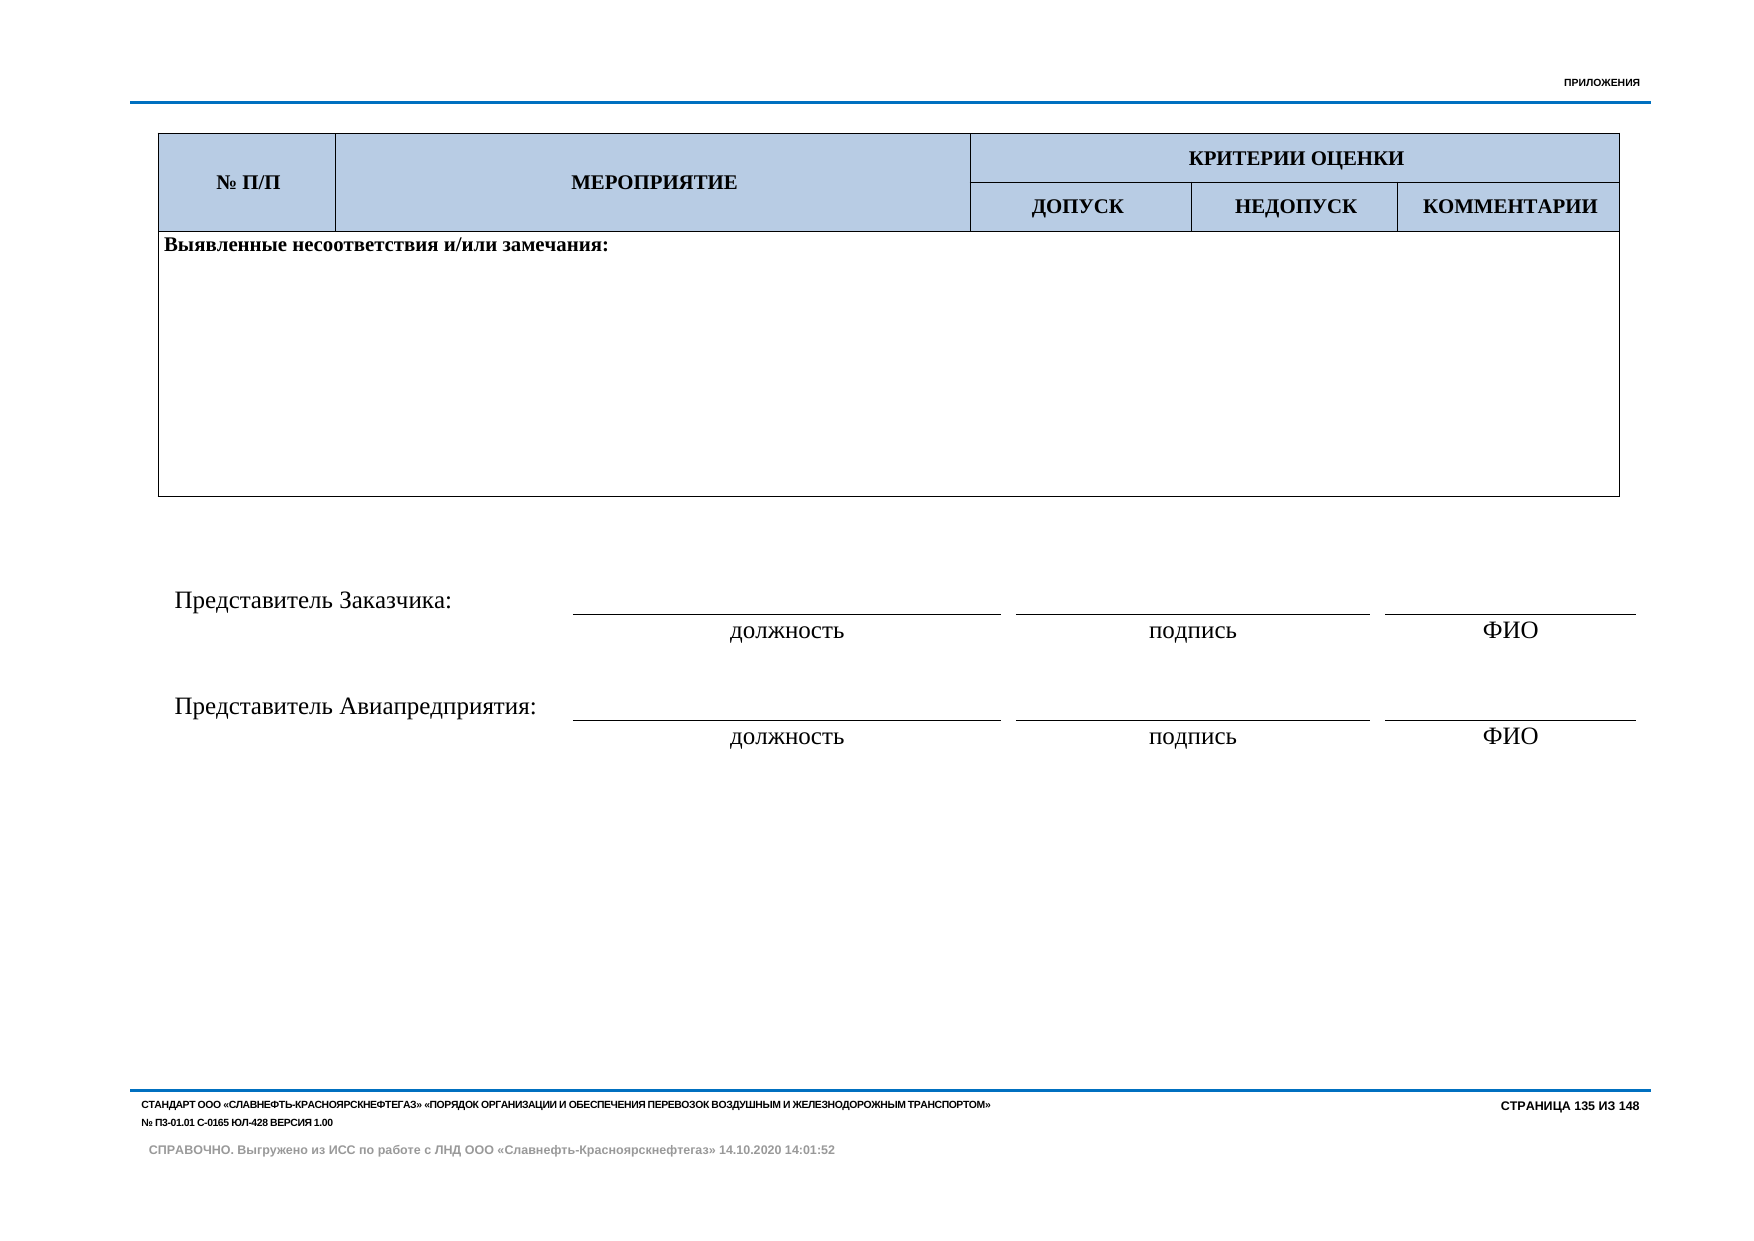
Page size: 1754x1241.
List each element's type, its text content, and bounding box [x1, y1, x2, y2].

table_cell Допуск [971, 183, 1191, 231]
table_cell Комментарии [1398, 183, 1619, 231]
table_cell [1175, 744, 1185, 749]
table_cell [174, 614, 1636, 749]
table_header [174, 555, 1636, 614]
table_header Мероприятие [336, 134, 970, 231]
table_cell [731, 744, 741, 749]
table_header Критерии оценки [971, 134, 1619, 182]
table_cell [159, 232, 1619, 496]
table_header № п/п [159, 134, 335, 231]
table_cell Недопуск [1192, 183, 1397, 231]
